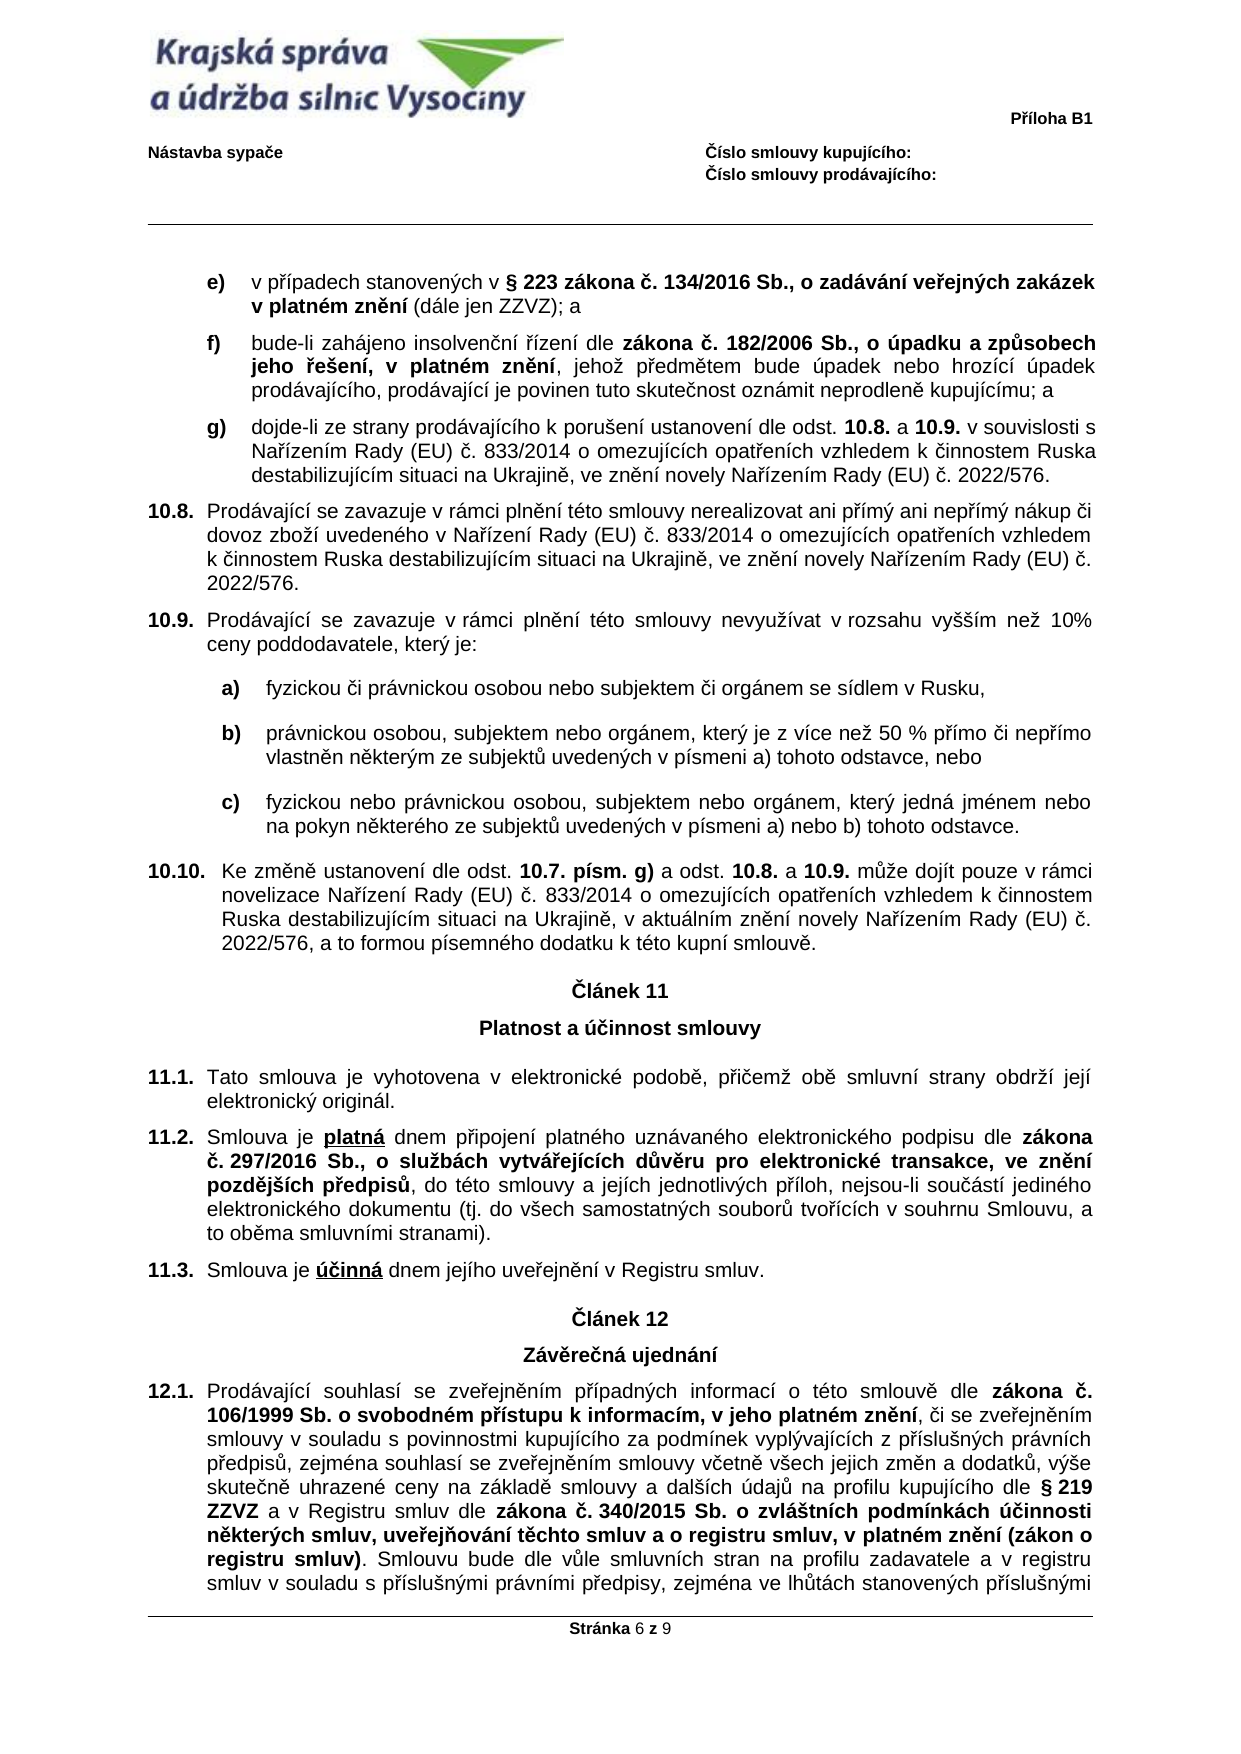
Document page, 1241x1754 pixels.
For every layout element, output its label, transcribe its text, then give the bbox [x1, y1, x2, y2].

list bude-li zahájeno insolvenční řízení dle zákona č. 182/2006 Sb., o úpadku a způsobech jeho řešení, v platném znění, jehož předmětem bude úpadek nebo hrozící úpadek prodávajícího, prodávající je povinen tuto skutečnost oznámit neprodleně kupujícímu; a [207, 330, 1096, 402]
list právnickou osobou, subjektem nebo orgánem, který je z více než 50 % přímo či nepřímo vlastněn některým ze subjektů uvedených v písmeni a) tohoto odstavce, nebo [221, 721, 1093, 769]
text Článek 12 [148, 1306, 1093, 1330]
subtitle Platnost a účinnost smlouvy [148, 1016, 1093, 1040]
list Ke změně ustanovení dle odst. 10.7. písm. g) a odst. 10.8. a 10.9. může dojít pouze v rámci novelizace Nařízení Rady (EU) č. 833/2014 o omezujících opatřeních vzhledem k činnostem Ruska destabilizujícím situaci na Ukrajině, v aktuálním znění novely Nařízením Rady (EU) č. 2022/576, a to formou písemného dodatku k této kupní smlouvě. [148, 858, 1093, 954]
list dojde-li ze strany prodávajícího k porušení ustanovení dle odst. 10.8. a 10.9. v souvislosti s Nařízením Rady (EU) č. 833/2014 o omezujících opatřeních vzhledem k činnostem Ruska destabilizujícím situaci na Ukrajině, ve znění novely Nařízením Rady (EU) č. 2022/576. [207, 415, 1096, 487]
list Smlouva je platná dnem připojení platného uznávaného elektronického podpisu dle zákona č. 297/2016 Sb., o službách vytvářejících důvěru pro elektronické transakce, ve znění pozdějších předpisů, do této smlouvy a jejích jednotlivých příloh, nejsou-li součástí jediného elektronického dokumentu (tj. do všech samostatných souborů tvořících v souhrnu Smlouvu, a to oběma smluvními stranami). [148, 1125, 1093, 1245]
list Smlouva je účinná dnem jejího uveřejnění v Registru smluv. [148, 1257, 1093, 1281]
list Tato smlouva je vyhotovena v elektronické podobě, přičemž obě smluvní strany obdrží její elektronický originál. [148, 1065, 1093, 1113]
list Prodávající se zavazuje v rámci plnění této smlouvy nevyužívat v rozsahu vyšším než 10% ceny poddodavatele, který je: [148, 607, 1093, 655]
list fyzickou či právnickou osobou nebo subjektem či orgánem se sídlem v Rusku, [221, 676, 1093, 700]
list Prodávající se zavazuje v rámci plnění této smlouvy nerealizovat ani přímý ani nepřímý nákup či dovoz zboží uvedeného v Nařízení Rady (EU) č. 833/2014 o omezujících opatřeních vzhledem k činnostem Ruska destabilizujícím situaci na Ukrajině, ve znění novely Nařízením Rady (EU) č. 2022/576. [148, 499, 1093, 595]
list fyzickou nebo právnickou osobou, subjektem nebo orgánem, který jedná jménem nebo na pokyn některého ze subjektů uvedených v písmeni a) nebo b) tohoto odstavce. [221, 790, 1093, 838]
text Článek 11 [148, 979, 1093, 1003]
text Závěrečná ujednání [148, 1343, 1093, 1367]
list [148, 1379, 1093, 1595]
list v případech stanovených v § 223 zákona č. 134/2016 Sb., o zadávání veřejných zakázek v platném znění (dále jen ZZVZ); a [207, 270, 1096, 318]
picture [148, 30, 564, 118]
